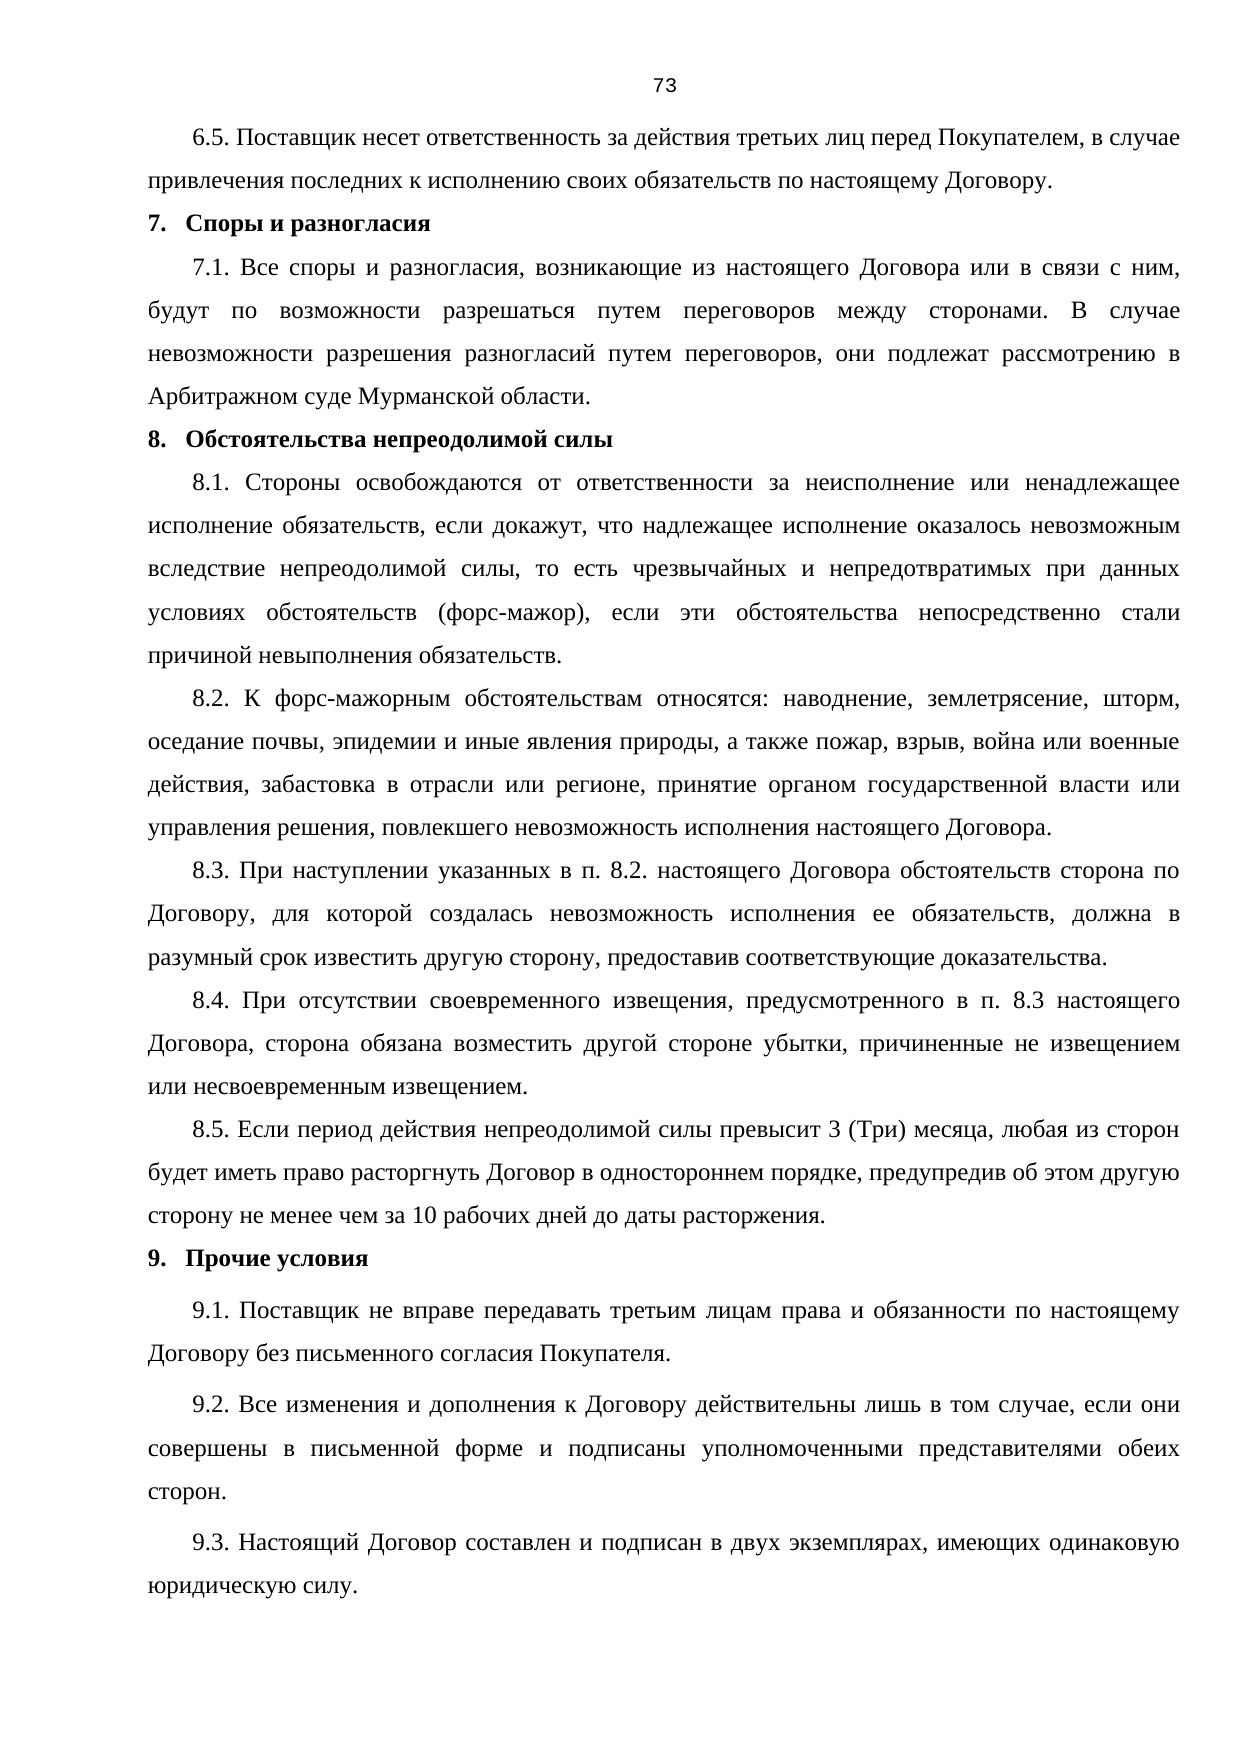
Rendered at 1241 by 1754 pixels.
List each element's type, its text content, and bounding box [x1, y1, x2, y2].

text 8.1. Стороны освобождаются от ответственности за неисполнение или ненадлежащее исполнение обязательств, если докажут, что надлежащее исполнение оказалось невозможным вследствие непреодолимой силы, то есть чрезвычайных и непредотвратимых при данных условиях обстоятельств (форс-мажор), если эти обстоятельства непосредственно стали причиной невыполнения обязательств. [148, 467, 1181, 668]
text 9.2. Все изменения и дополнения к Договору действительны лишь в том случае, если они совершены в письменной форме и подписаны уполномоченными представителями обеих сторон. [148, 1389, 1181, 1504]
text 6.5. Поставщик несет ответственность за действия третьих лиц перед Покупателем, в случае привлечения последних к исполнению своих обязательств по настоящему Договору. [148, 122, 1181, 194]
text 9.1. Поставщик не вправе передавать третьим лицам права и обязанности по настоящему Договору без письменного согласия Покупателя. [148, 1295, 1181, 1367]
list Обстоятельства непреодолимой силы [148, 424, 1181, 453]
text 8.3. При наступлении указанных в п. 8.2. настоящего Договора обстоятельств сторона по Договору, для которой создалась невозможность исполнения ее обязательств, должна в разумный срок известить другую сторону, предоставив соответствующие доказательства. [148, 855, 1181, 970]
text 8.4. При отсутствии своевременного извещения, предусмотренного в п. 8.3 настоящего Договора, сторона обязана возместить другой стороне убытки, причиненные не извещением или несвоевременным извещением. [148, 985, 1181, 1100]
list Споры и разногласия [148, 208, 1181, 237]
text 8.5. Если период действия непреодолимой силы превысит 3 (Три) месяца, любая из сторон будет иметь право расторгнуть Договор в одностороннем порядке, предупредив об этом другую сторону не менее чем за 10 рабочих дней до даты расторжения. [148, 1114, 1181, 1229]
text 9.3. Настоящий Договор составлен и подписан в двух экземплярах, имеющих одинаковую юридическую силу. [148, 1527, 1181, 1599]
list Прочие условия [148, 1243, 1181, 1272]
text 8.2. К форс-мажорным обстоятельствам относятся: наводнение, землетрясение, шторм, оседание почвы, эпидемии и иные явления природы, а также пожар, взрыв, война или военные действия, забастовка в отрасли или регионе, принятие органом государственной власти или управления решения, повлекшего невозможность исполнения настоящего Договора. [148, 683, 1181, 841]
text 7.1. Все споры и разногласия, возникающие из настоящего Договора или в связи с ним, будут по возможности разрешаться путем переговоров между сторонами. В случае невозможности разрешения разногласий путем переговоров, они подлежат рассмотрению в Арбитражном суде Мурманской области. [148, 252, 1181, 410]
